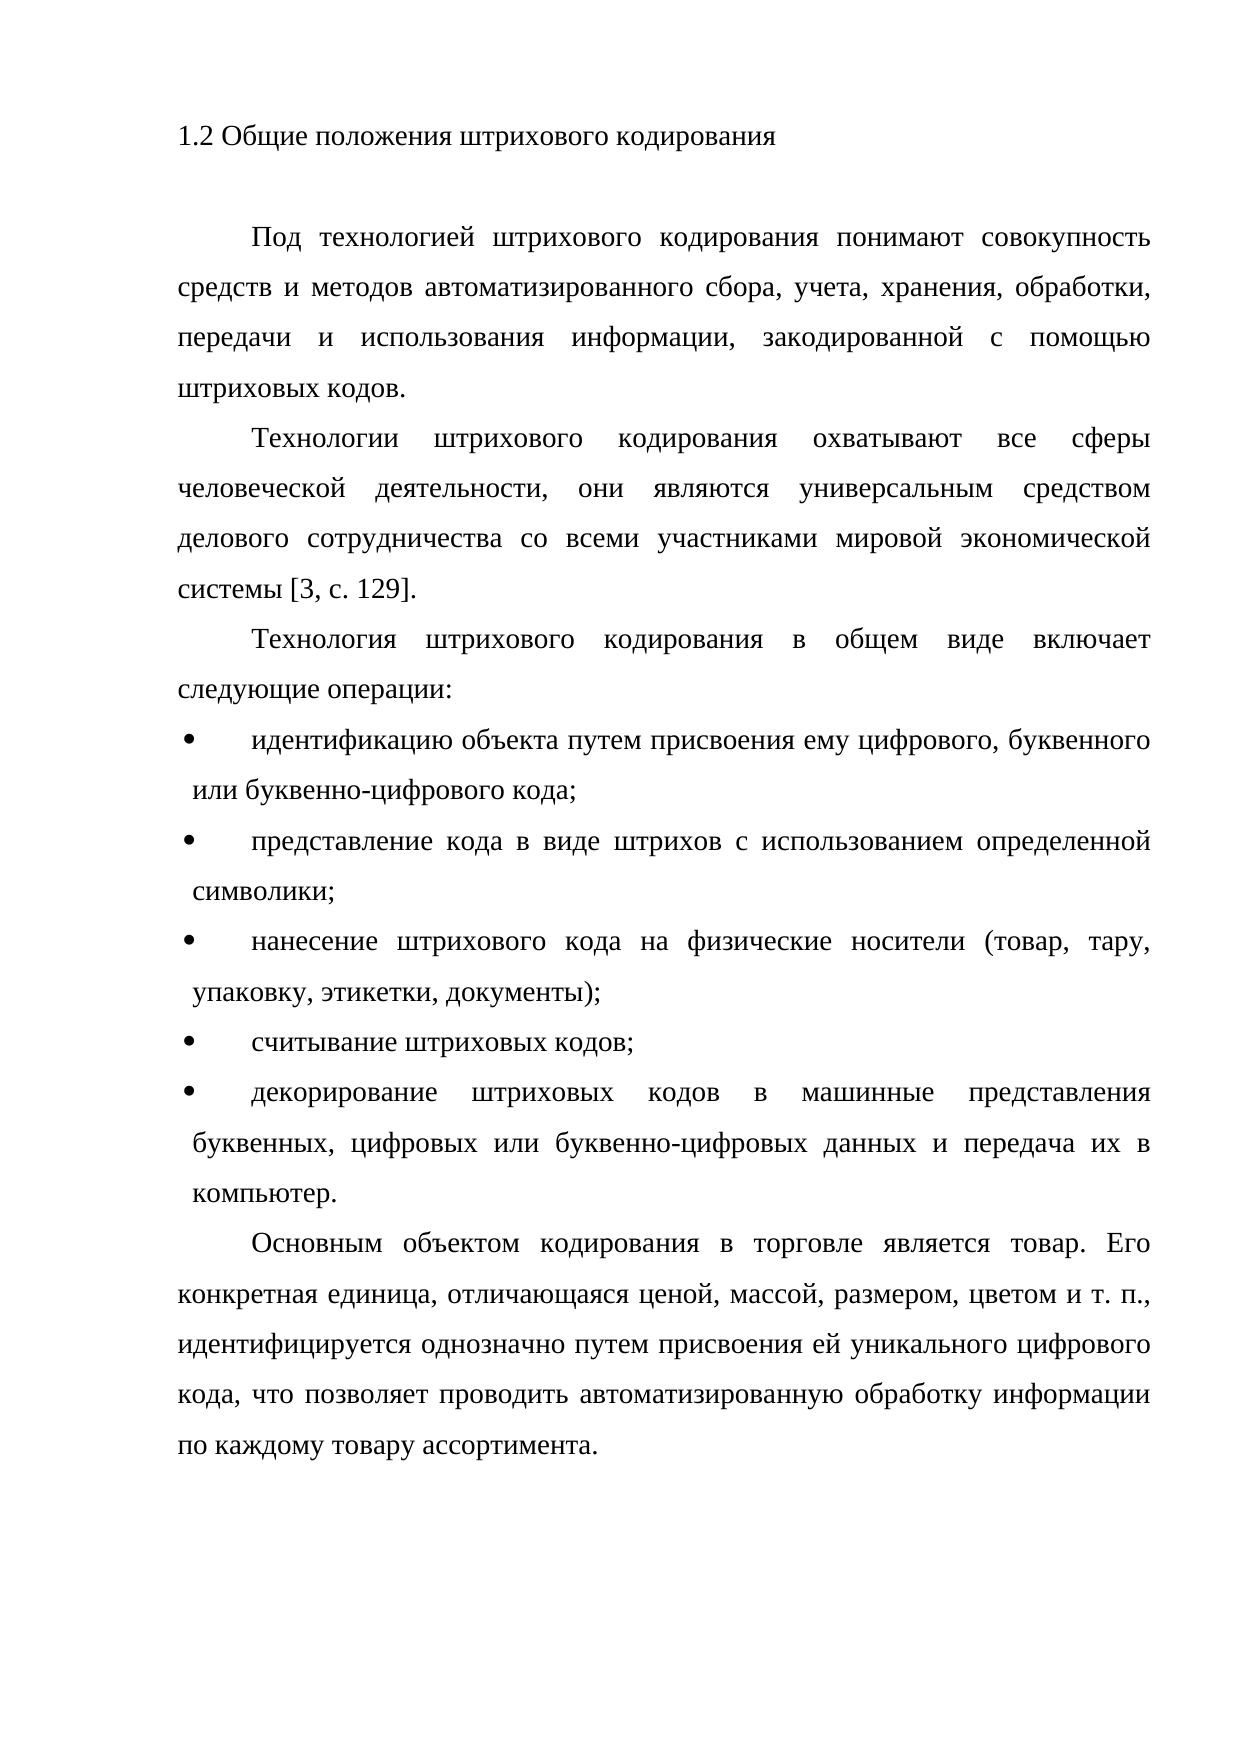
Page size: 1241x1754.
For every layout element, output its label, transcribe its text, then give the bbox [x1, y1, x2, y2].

text Основным объектом кодирования в торговле является товар. Его конкретная единица, отличающаяся ценой, массой, размером, цветом и т. п., идентифицируется однозначно путем присвоения ей уникального цифрового кода, что позволяет проводить автоматизированную обработку информации по каждому товару ассортимента. [177, 1226, 1152, 1460]
list идентификацию объекта путем присвоения ему цифрового, буквенного или буквенно-цифрового кода; [184, 722, 1152, 806]
list декорирование штриховых кодов в машинные представления буквенных, цифровых или буквенно-цифровых данных и передача их в компьютер. [184, 1074, 1152, 1209]
list считывание штриховых кодов; [184, 1024, 1152, 1058]
list представление кода в виде штрихов с использованием определенной символики; [184, 823, 1152, 907]
list нанесение штрихового кода на физические носители (товар, тару, упаковку, этикетки, документы); [184, 923, 1152, 1007]
text Под технологией штрихового кодирования понимают совокупность средств и методов автоматизированного сбора, учета, хранения, обработки, передачи и использования информации, закодированной с помощью штриховых кодов. [177, 219, 1152, 403]
text 1.2 Общие положения штрихового кодирования [177, 118, 1152, 152]
text Технология штрихового кодирования в общем виде включает следующие операции: [177, 621, 1152, 705]
text Технологии штрихового кодирования охватывают все сферы человеческой деятельности, они являются универсальным средством делового сотрудничества со всеми участниками мировой экономической системы [3, c. 129]. [177, 420, 1152, 604]
